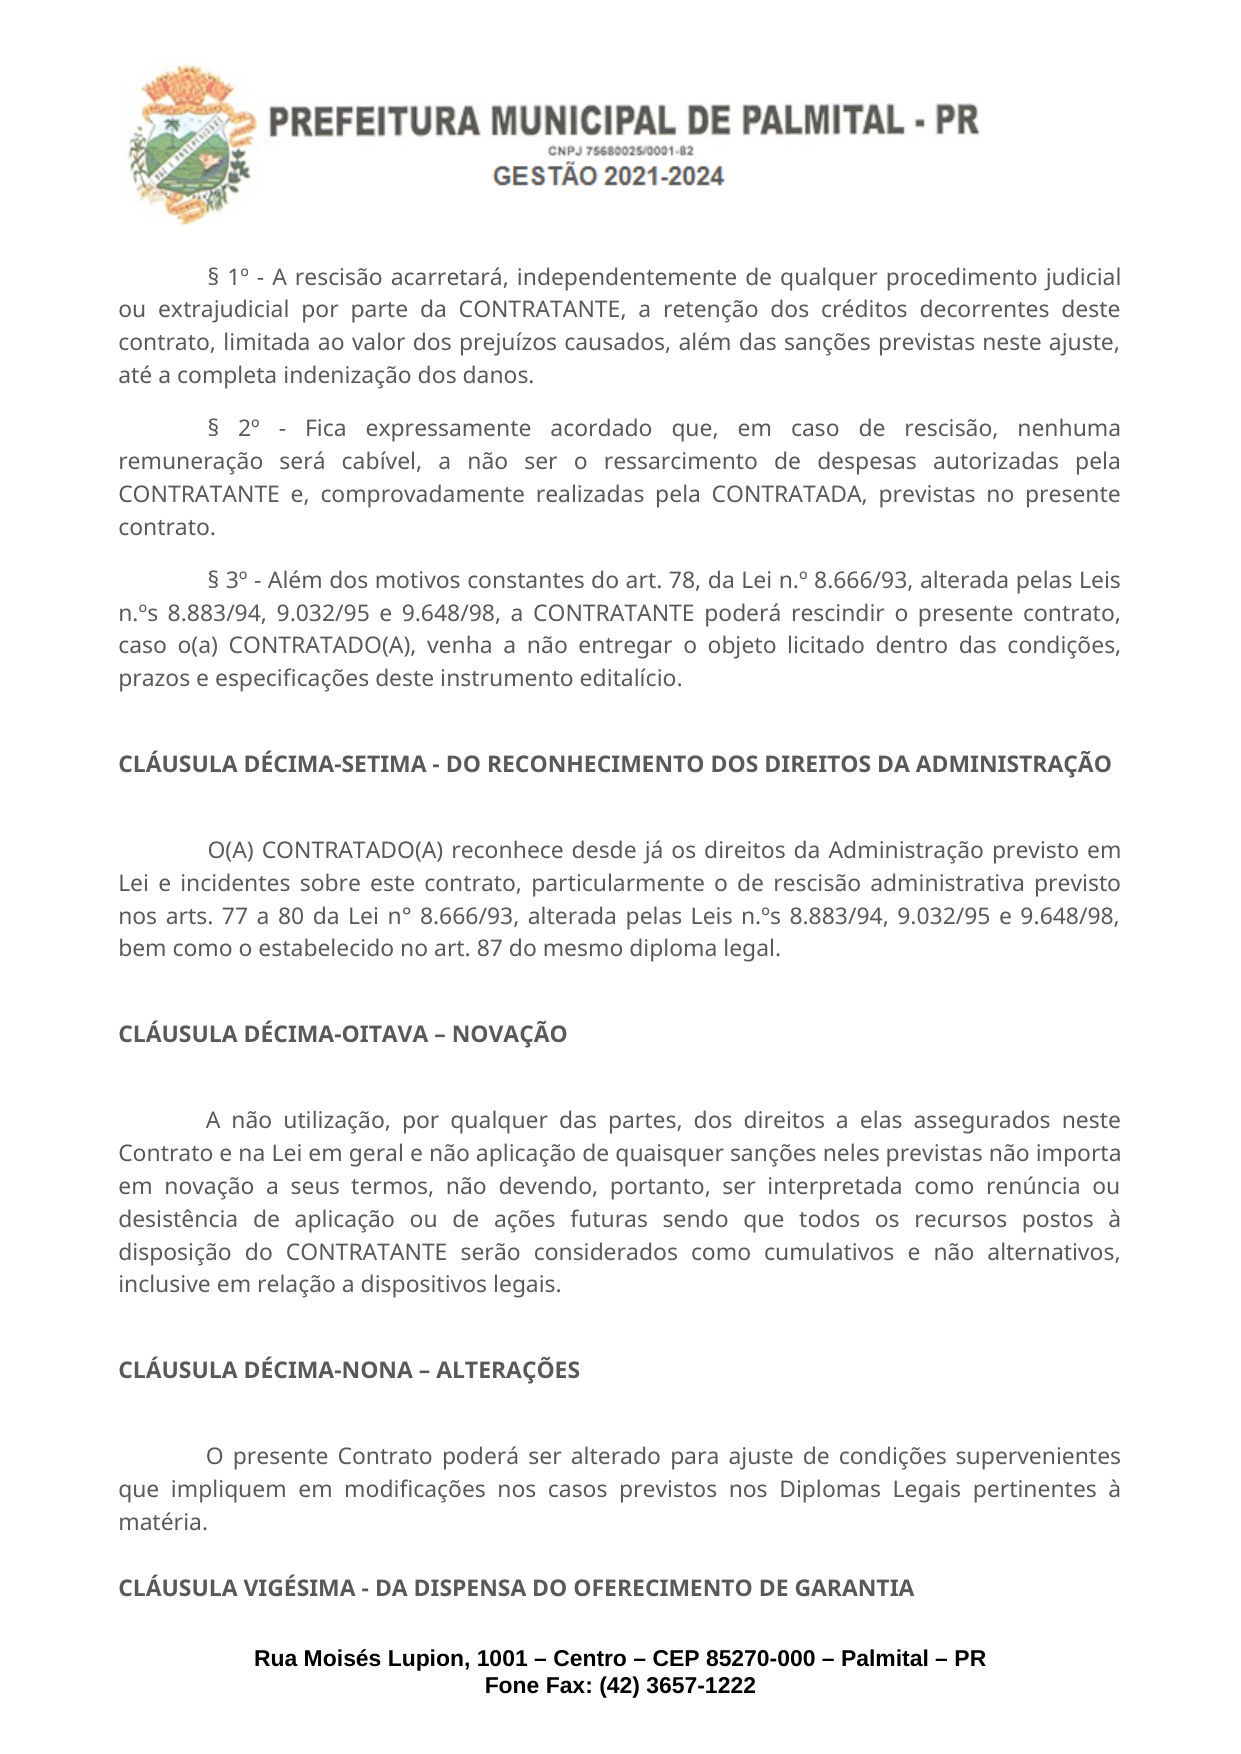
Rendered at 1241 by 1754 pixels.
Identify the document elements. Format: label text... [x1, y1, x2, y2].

text CLÁUSULA DÉCIMA-SETIMA - DO RECONHECIMENTO DOS DIREITOS DA ADMINISTRAÇÃO [118, 746, 1122, 779]
picture [118, 59, 984, 231]
text CLÁUSULA DÉCIMA-NONA – ALTERAÇÕES [118, 1353, 1122, 1386]
text § 2º - Fica expressamente acordado que, em caso de rescisão, nenhuma remuneração será cabível, a não ser o ressarcimento de despesas autorizadas pela CONTRATANTE e, comprovadamente realizadas pela CONTRATADA, previstas no presente contrato. [118, 411, 1122, 542]
text § 1º - A rescisão acarretará, independentemente de qualquer procedimento judicial ou extrajudicial por parte da CONTRATANTE, a retenção dos créditos decorrentes deste contrato, limitada ao valor dos prejuízos causados, além das sanções previstas neste ajuste, até a completa indenização dos danos. [118, 259, 1122, 390]
text § 3º - Além dos motivos constantes do art. 78, da Lei n.º 8.666/93, alterada pelas Leis n.ºs 8.883/94, 9.032/95 e 9.648/98, a CONTRATANTE poderá rescindir o presente contrato, caso o(a) CONTRATADO(A), venha a não entregar o objeto licitado dentro das condições, prazos e especificações deste instrumento editalício. [118, 562, 1122, 693]
text A não utilização, por qualquer das partes, dos direitos a elas assegurados neste Contrato e na Lei em geral e não aplicação de quaisquer sanções neles previstas não importa em novação a seus termos, não devendo, portanto, ser interpretada como renúncia ou desistência de aplicação ou de ações futuras sendo que todos os recursos postos à disposição do CONTRATANTE serão considerados como cumulativos e não alternativos, inclusive em relação a dispositivos legais. [118, 1103, 1122, 1299]
text CLÁUSULA DÉCIMA-OITAVA – NOVAÇÃO [118, 1017, 1122, 1049]
text O(A) CONTRATADO(A) reconhece desde já os direitos da Administração previsto em Lei e incidentes sobre este contrato, particularmente o de rescisão administrativa previsto nos arts. 77 a 80 da Lei n° 8.666/93, alterada pelas Leis n.ºs 8.883/94, 9.032/95 e 9.648/98, bem como o estabelecido no art. 87 do mesmo diploma legal. [118, 832, 1122, 964]
text CLÁUSULA VIGÉSIMA - DA DISPENSA DO OFERECIMENTO DE GARANTIA [118, 1570, 1122, 1603]
text O presente Contrato poderá ser alterado para ajuste de condições supervenientes que impliquem em modificações nos casos previstos nos Diplomas Legais pertinentes à matéria. [118, 1439, 1122, 1537]
